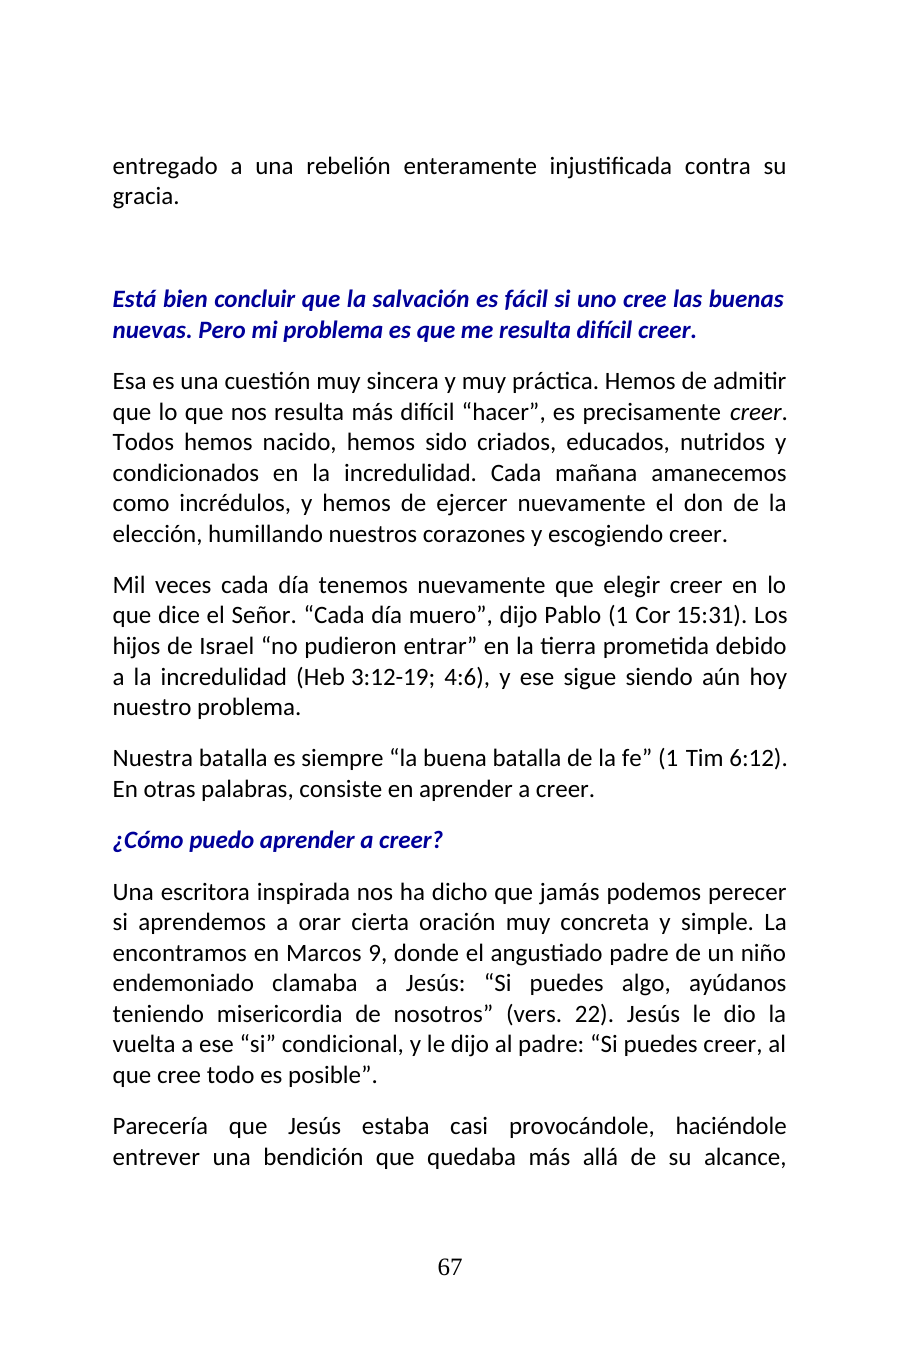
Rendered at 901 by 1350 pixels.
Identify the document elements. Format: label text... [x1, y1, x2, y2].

text ¿Cómo puedo aprender a creer? [112, 824, 788, 855]
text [112, 150, 788, 211]
text Esa es una cuestión muy sincera y muy práctica. Hemos de admitir que lo que nos resulta más difícil “hacer”, es precisamente creer. Todos hemos nacido, hemos sido criados, educados, nutridos y condicionados en la incredulidad. Cada mañana amanecemos como incrédulos, y hemos de ejercer nuevamente el don de la elección, humillando nuestros corazones y escogiendo creer. [112, 365, 788, 548]
text Está bien concluir que la salvación es fácil si uno cree las buenas nuevas. Pero mi problema es que me resulta difícil creer. [112, 283, 788, 344]
text Nuestra batalla es siempre “la buena batalla de la fe” (1 Tim 6:12). En otras palabras, consiste en aprender a creer. [112, 742, 788, 803]
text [112, 1110, 788, 1171]
text Mil veces cada día tenemos nuevamente que elegir creer en lo que dice el Señor. “Cada día muero”, dijo Pablo (1 Cor 15:31). Los hijos de Israel “no pudieron entrar” en la tierra prometida debido a la incredulidad (Heb 3:12-19; 4:6), y ese sigue siendo aún hoy nuestro problema. [112, 569, 788, 722]
text Una escritora inspirada nos ha dicho que jamás podemos perecer si aprendemos a orar cierta oración muy concreta y simple. La encontramos en Marcos 9, donde el angustiado padre de un niño endemoniado clamaba a Jesús: “Si puedes algo, ayúdanos teniendo misericordia de nosotros” (vers. 22). Jesús le dio la vuelta a ese “si” condicional, y le dijo al padre: “Si puedes creer, al que cree todo es posible”. [112, 876, 788, 1089]
